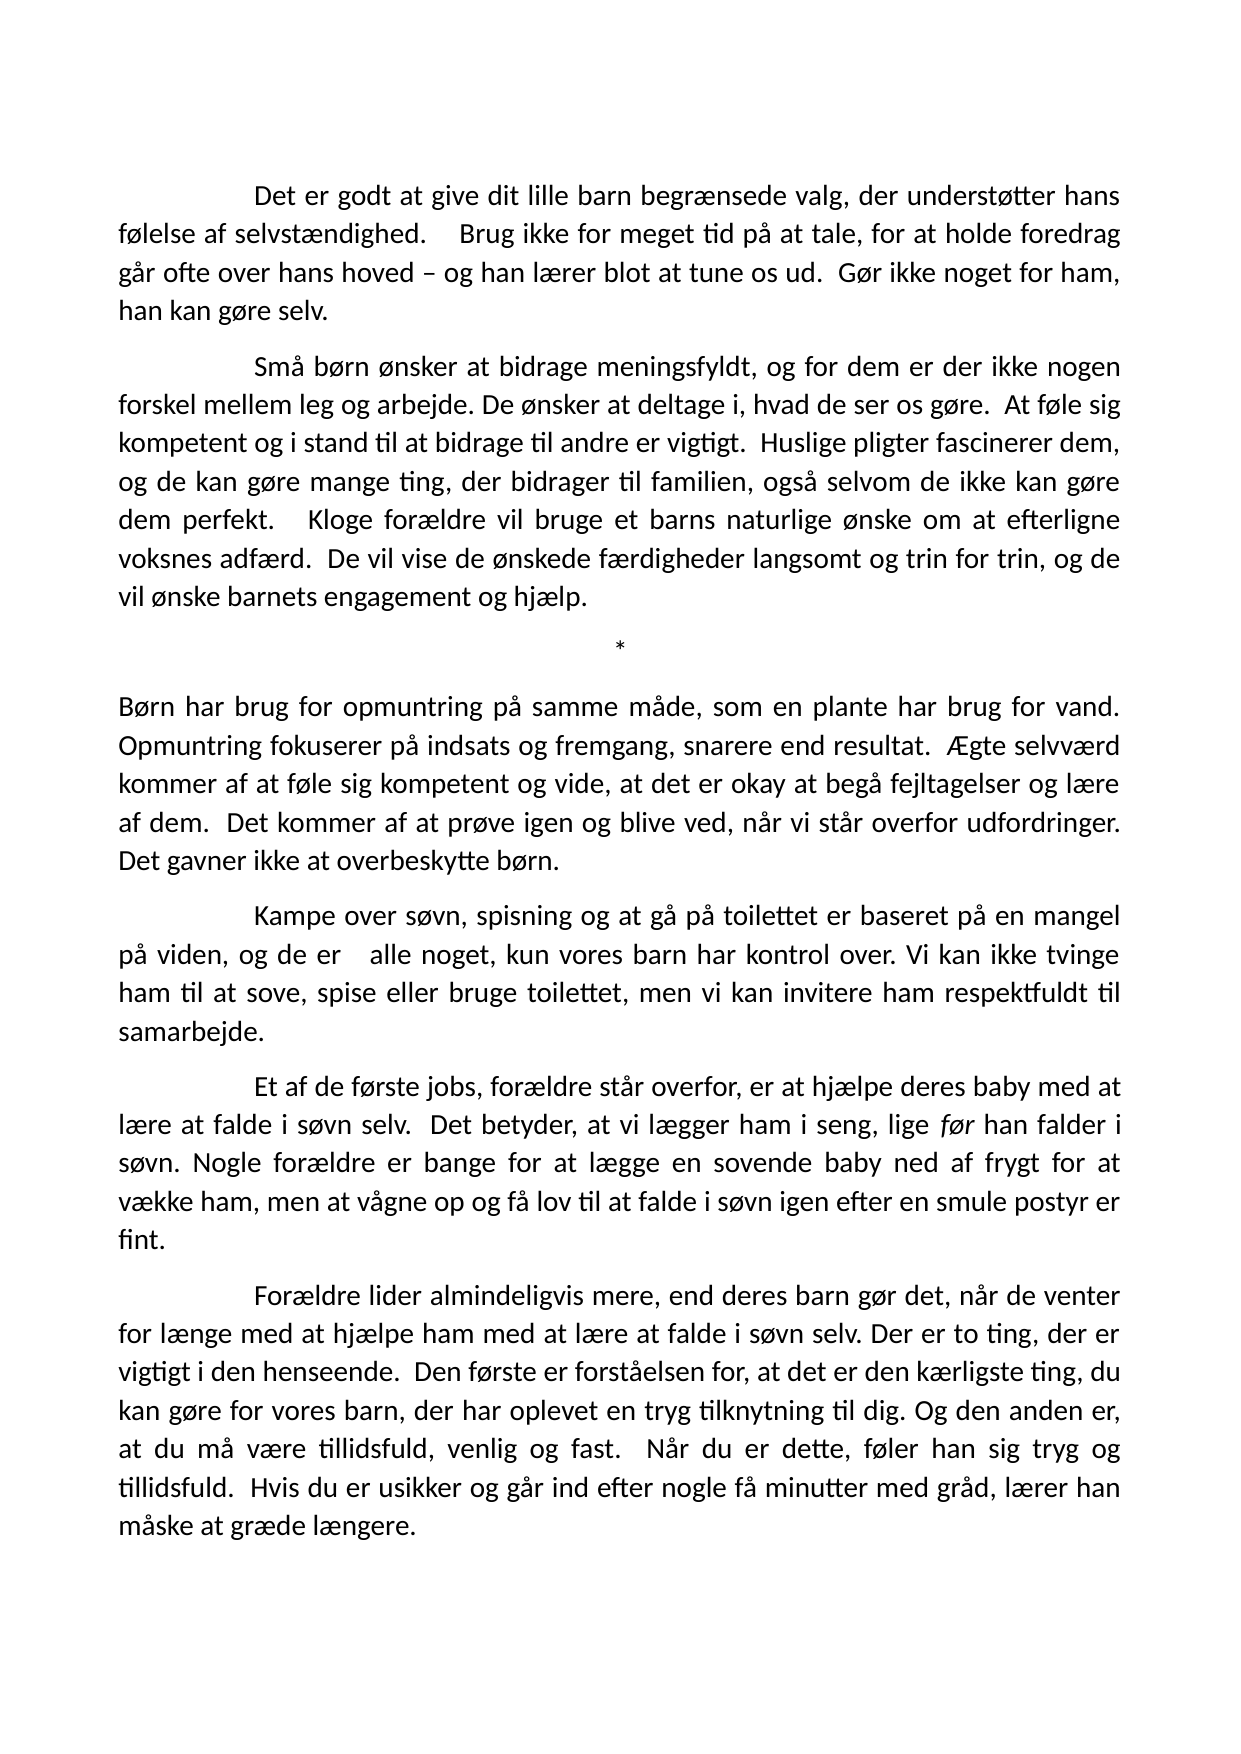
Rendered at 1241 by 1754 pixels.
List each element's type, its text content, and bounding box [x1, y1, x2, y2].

text Kampe over søvn, spisning og at gå på toilettet er baseret på en mangel på viden, og de er alle noget, kun vores barn har kontrol over. Vi kan ikke tvinge ham til at sove, spise eller bruge toilettet, men vi kan invitere ham respektfuldt til samarbejde. [118, 897, 1122, 1048]
text Små børn ønsker at bidrage meningsfyldt, og for dem er der ikke nogen forskel mellem leg og arbejde. De ønsker at deltage i, hvad de ser os gøre. At føle sig kompetent og i stand til at bidrage til andre er vigtigt. Huslige pligter fascinerer dem, og de kan gøre mange ting, der bidrager til familien, også selvom de ikke kan gøre dem perfekt. Kloge forældre vil bruge et barns naturlige ønske om at efterligne voksnes adfærd. De vil vise de ønskede færdigheder langsomt og trin for trin, og de vil ønske barnets engagement og hjælp. [118, 348, 1122, 614]
text Et af de første jobs, forældre står overfor, er at hjælpe deres baby med at lære at falde i søvn selv. Det betyder, at vi lægger ham i seng, lige før han falder i søvn. Nogle forældre er bange for at lægge en sovende baby ned af frygt for at vække ham, men at vågne op og få lov til at falde i søvn igen efter en smule postyr er fint. [118, 1068, 1122, 1257]
text Forældre lider almindeligvis mere, end deres barn gør det, når de venter for længe med at hjælpe ham med at lære at falde i søvn selv. Der er to ting, der er vigtigt i den henseende. Den første er forståelsen for, at det er den kærligste ting, du kan gøre for vores barn, der har oplevet en tryg tilknytning til dig. Og den anden er, at du må være tillidsfuld, venlig og fast. Når du er dette, føler han sig tryg og tillidsfuld. Hvis du er usikker og går ind efter nogle få minutter med gråd, lærer han måske at græde længere. [118, 1277, 1122, 1543]
text Det er godt at give dit lille barn begrænsede valg, der understøtter hans følelse af selvstændighed. Brug ikke for meget tid på at tale, for at holde foredrag går ofte over hans hoved – og han lærer blot at tune os ud. Gør ikke noget for ham, han kan gøre selv. [118, 177, 1122, 328]
text * [118, 633, 1122, 669]
text Børn har brug for opmuntring på samme måde, som en plante har brug for vand. Opmuntring fokuserer på indsats og fremgang, snarere end resultat. Ægte selvværd kommer af at føle sig kompetent og vide, at det er okay at begå fejltagelser og lære af dem. Det kommer af at prøve igen og blive ved, når vi står overfor udfordringer. Det gavner ikke at overbeskytte børn. [118, 688, 1122, 878]
